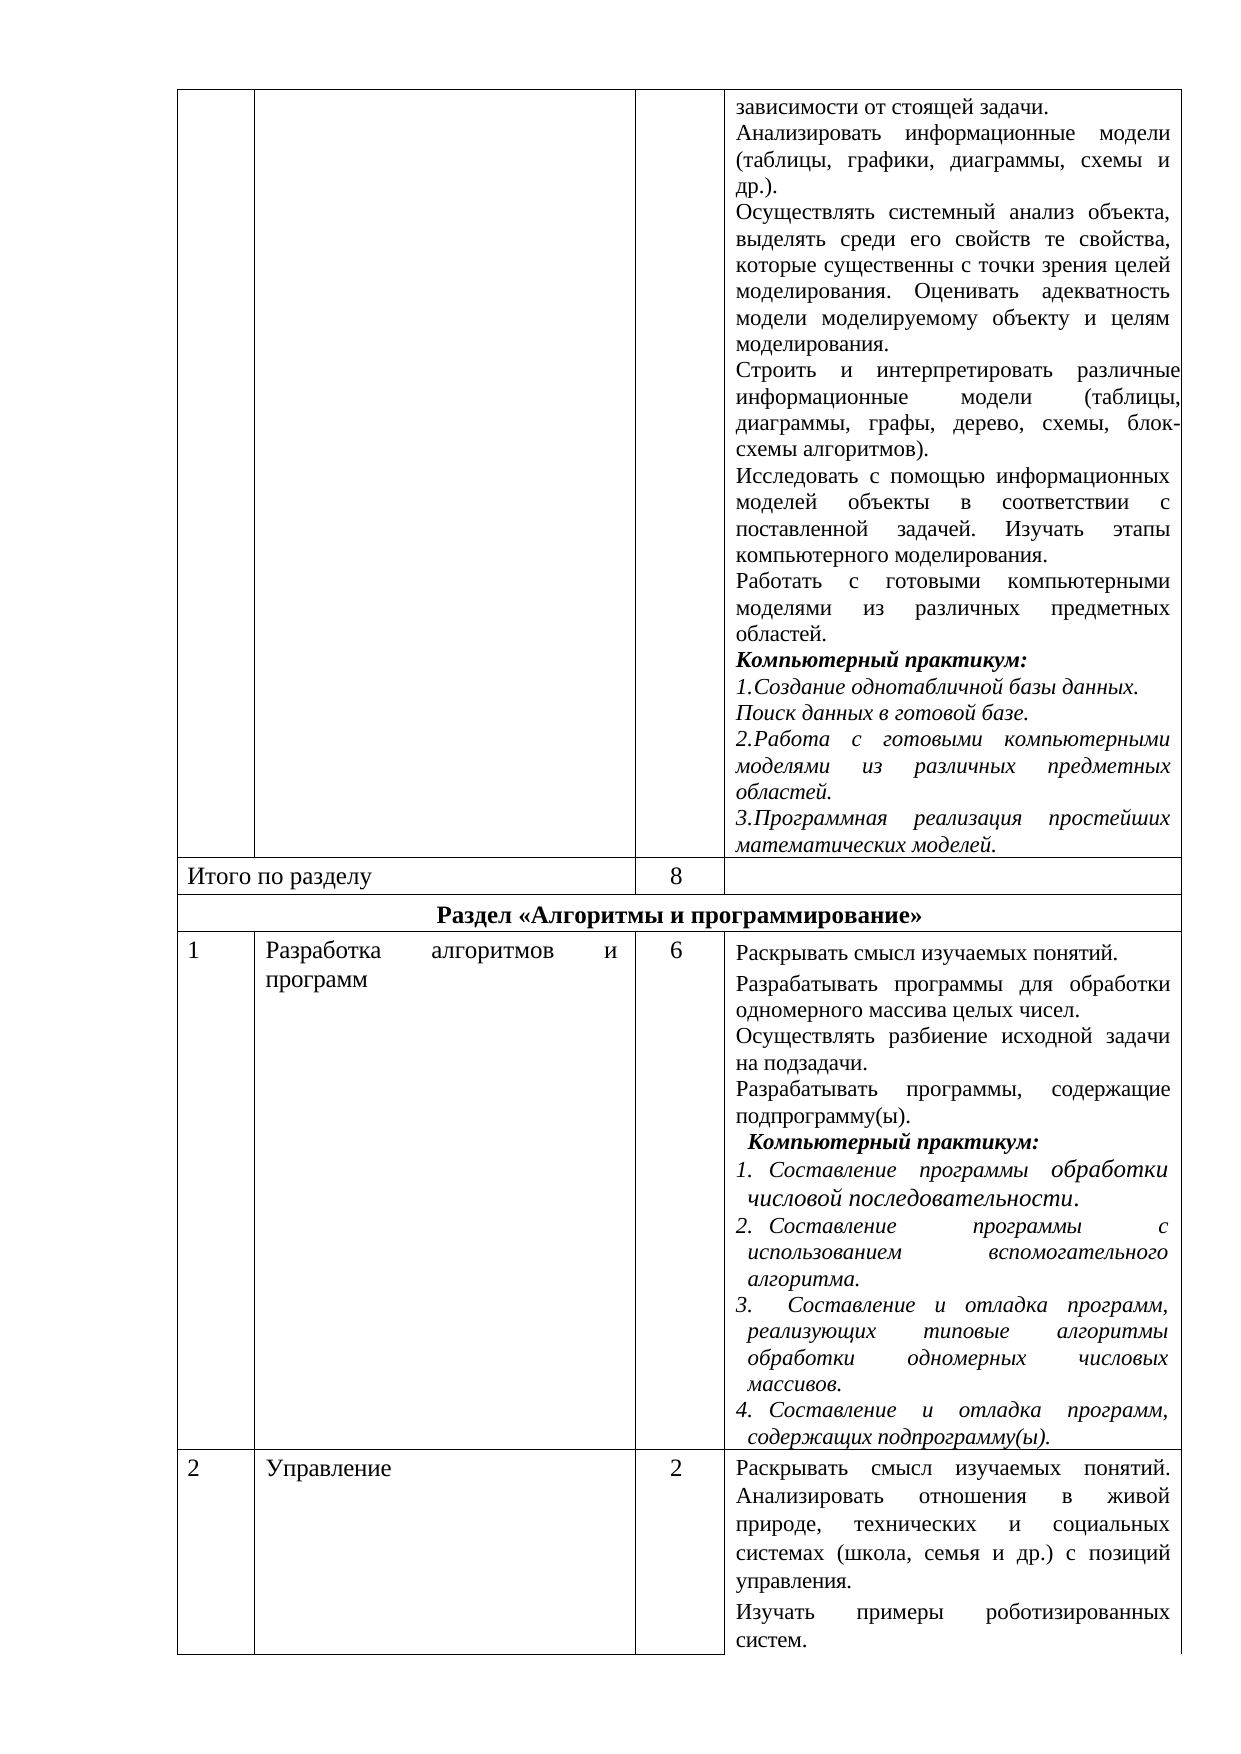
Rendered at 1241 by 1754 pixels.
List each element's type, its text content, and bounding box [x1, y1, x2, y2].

table_cell Управление [255, 1450, 635, 1654]
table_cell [255, 90, 635, 857]
table_cell 1 [178, 90, 254, 857]
table_cell Раскрывать смысл изучаемых понятий. Разрабатывать программы для обработки одномерного массива целых чисел. Осуществлять разбиение исходной задачи на подзадачи. Разрабатывать программы, содержащие подпрограмму(ы). Компьютерный практикум: Составление программы обработки числовой последовательности. Составление программы с использованием вспомогательного алгоритма. Составление и отладка программ, реализующих типовые алгоритмы обработки одномерных числовых массивов. Составление и отладка программ, содержащих подпрограмму(ы). [725, 932, 1181, 1449]
table_cell 8 [636, 858, 724, 894]
table_cell 6 [636, 932, 724, 1449]
table_cell 1 [178, 932, 254, 1449]
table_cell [725, 90, 1181, 857]
table_cell 2 [178, 1450, 254, 1654]
table_cell Итого по разделу [178, 858, 635, 894]
table_cell Раскрывать смысл изучаемых понятий. Анализировать отношения в живой природе, технических и социальных системах (школа, семья и др.) с позиций управления. Изучать примеры роботизированных систем. [725, 1450, 1181, 1654]
table_cell 8 [636, 90, 724, 857]
table_cell Разработка алгоритмов и программ [255, 932, 635, 1449]
table_cell Раздел «Алгоритмы и программирование» [178, 895, 1181, 931]
table_cell 2 [636, 1450, 724, 1654]
table_cell [725, 858, 1181, 894]
